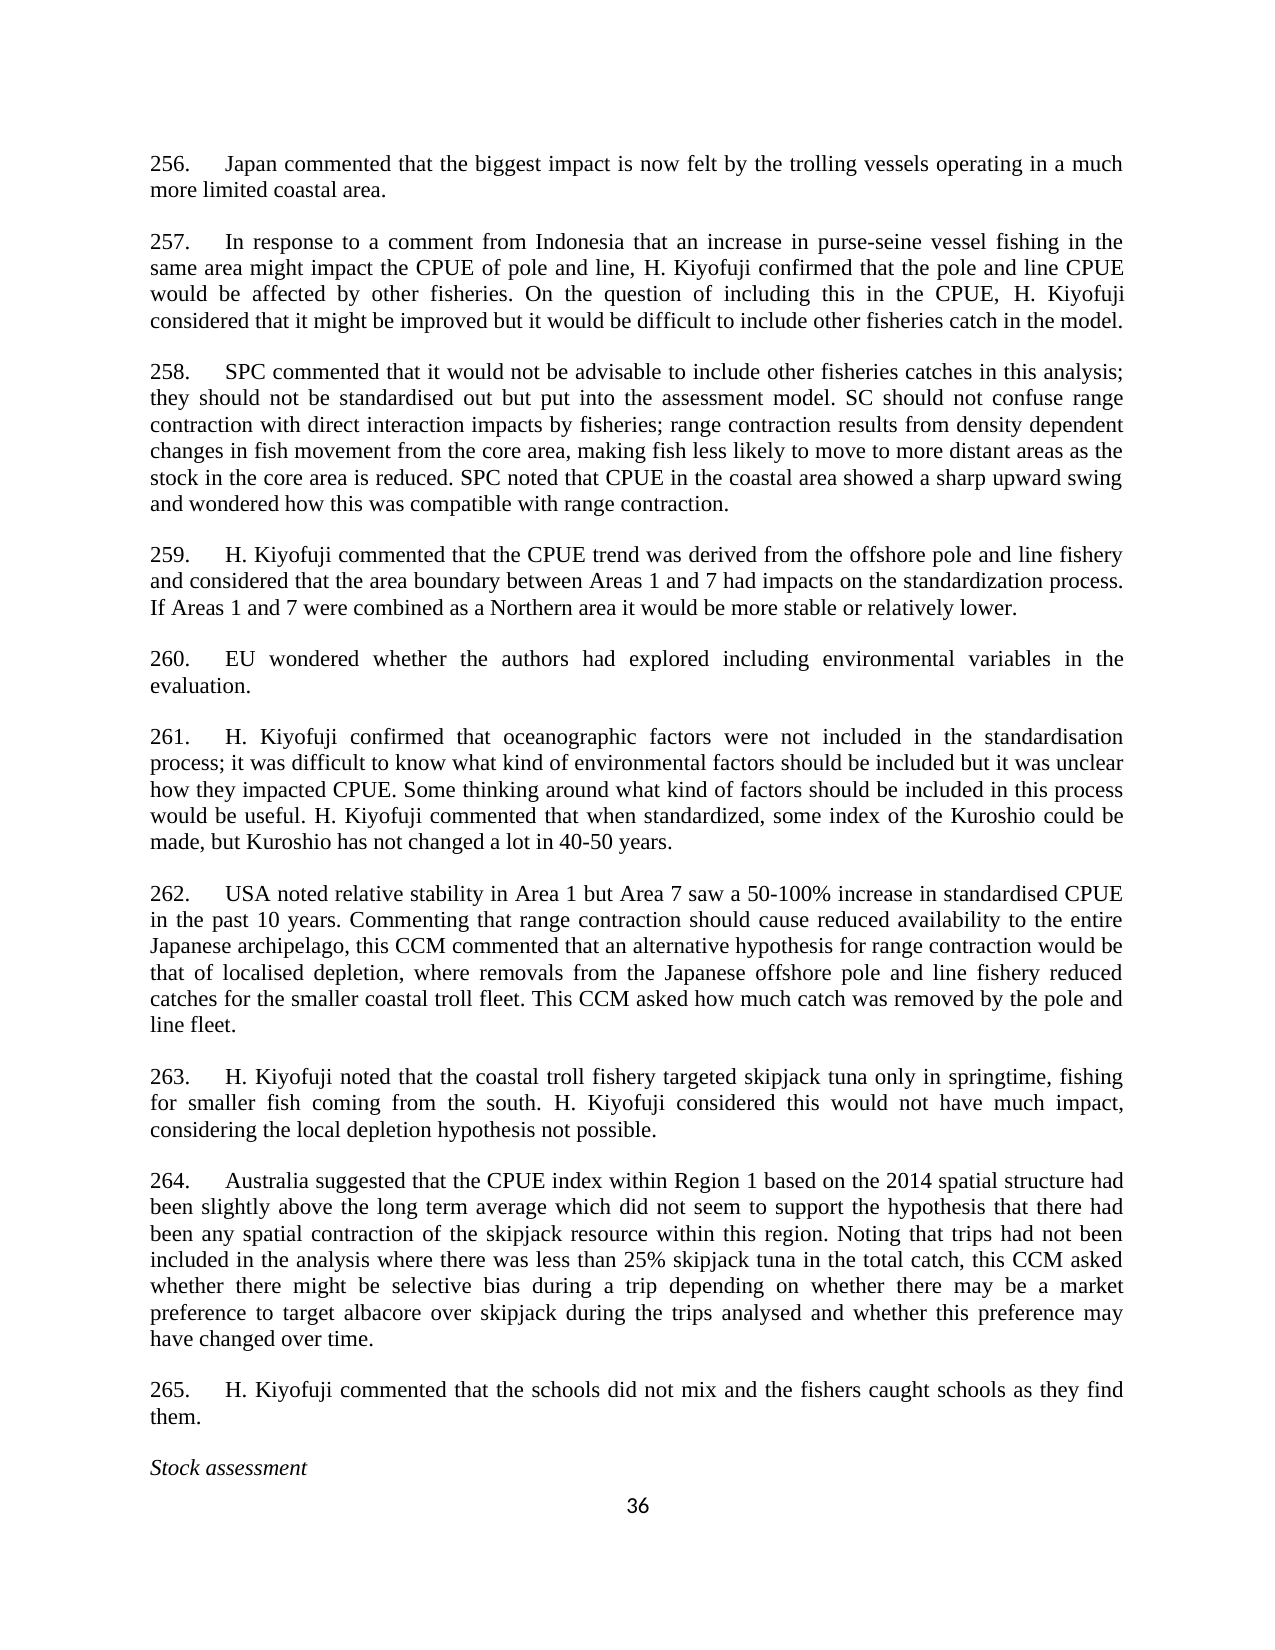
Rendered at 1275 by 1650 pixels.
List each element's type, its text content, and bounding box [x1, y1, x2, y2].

text In response to a comment from Indonesia that an increase in purse-seine vessel fishing in the same area might impact the CPUE of pole and line, H. Kiyofuji confirmed that the pole and line CPUE would be affected by other fisheries. On the question of including this in the CPUE, H. Kiyofuji considered that it might be improved but it would be difficult to include other fisheries catch in the model. [150, 228, 1125, 333]
text Japan commented that the biggest impact is now felt by the trolling vessels operating in a much more limited coastal area. [150, 150, 1125, 203]
text H. Kiyofuji commented that the schools did not mix and the fishers caught schools as they find them. [150, 1376, 1125, 1429]
text USA noted relative stability in Area 1 but Area 7 saw a 50-100% increase in standardised CPUE in the past 10 years. Commenting that range contraction should cause reduced availability to the entire Japanese archipelago, this CCM commented that an alternative hypothesis for range contraction would be that of localised depletion, where removals from the Japanese offshore pole and line fishery reduced catches for the smaller coastal troll fleet. This CCM asked how much catch was removed by the pole and line fleet. [150, 880, 1125, 1038]
subtitle Stock assessment [150, 1454, 1125, 1481]
text H. Kiyofuji confirmed that oceanographic factors were not included in the standardisation process; it was difficult to know what kind of environmental factors should be included but it was unclear how they impacted CPUE. Some thinking around what kind of factors should be included in this process would be useful. H. Kiyofuji commented that when standardized, some index of the Kuroshio could be made, but Kuroshio has not changed a lot in 40-50 years. [150, 723, 1125, 855]
text EU wondered whether the authors had explored including environmental variables in the evaluation. [150, 645, 1125, 698]
text H. Kiyofuji commented that the CPUE trend was derived from the offshore pole and line fishery and considered that the area boundary between Areas 1 and 7 had impacts on the standardization process. If Areas 1 and 7 were combined as a Northern area it would be more stable or relatively lower. [150, 541, 1125, 620]
text H. Kiyofuji noted that the coastal troll fishery targeted skipjack tuna only in springtime, fishing for smaller fish coming from the south. H. Kiyofuji considered this would not have much impact, considering the local depletion hypothesis not possible. [150, 1063, 1125, 1142]
text Australia suggested that the CPUE index within Region 1 based on the 2014 spatial structure had been slightly above the long term average which did not seem to support the hypothesis that there had been any spatial contraction of the skipjack resource within this region. Noting that trips had not been included in the analysis where there was less than 25% skipjack tuna in the total catch, this CCM asked whether there might be selective bias during a trip depending on whether there may be a market preference to target albacore over skipjack during the trips analysed and whether this preference may have changed over time. [150, 1167, 1125, 1351]
text SPC commented that it would not be advisable to include other fisheries catches in this analysis; they should not be standardised out but put into the assessment model. SC should not confuse range contraction with direct interaction impacts by fisheries; range contraction results from density dependent changes in fish movement from the core area, making fish less likely to move to more distant areas as the stock in the core area is reduced. SPC noted that CPUE in the coastal area showed a sharp upward swing and wondered how this was compatible with range contraction. [150, 358, 1125, 516]
